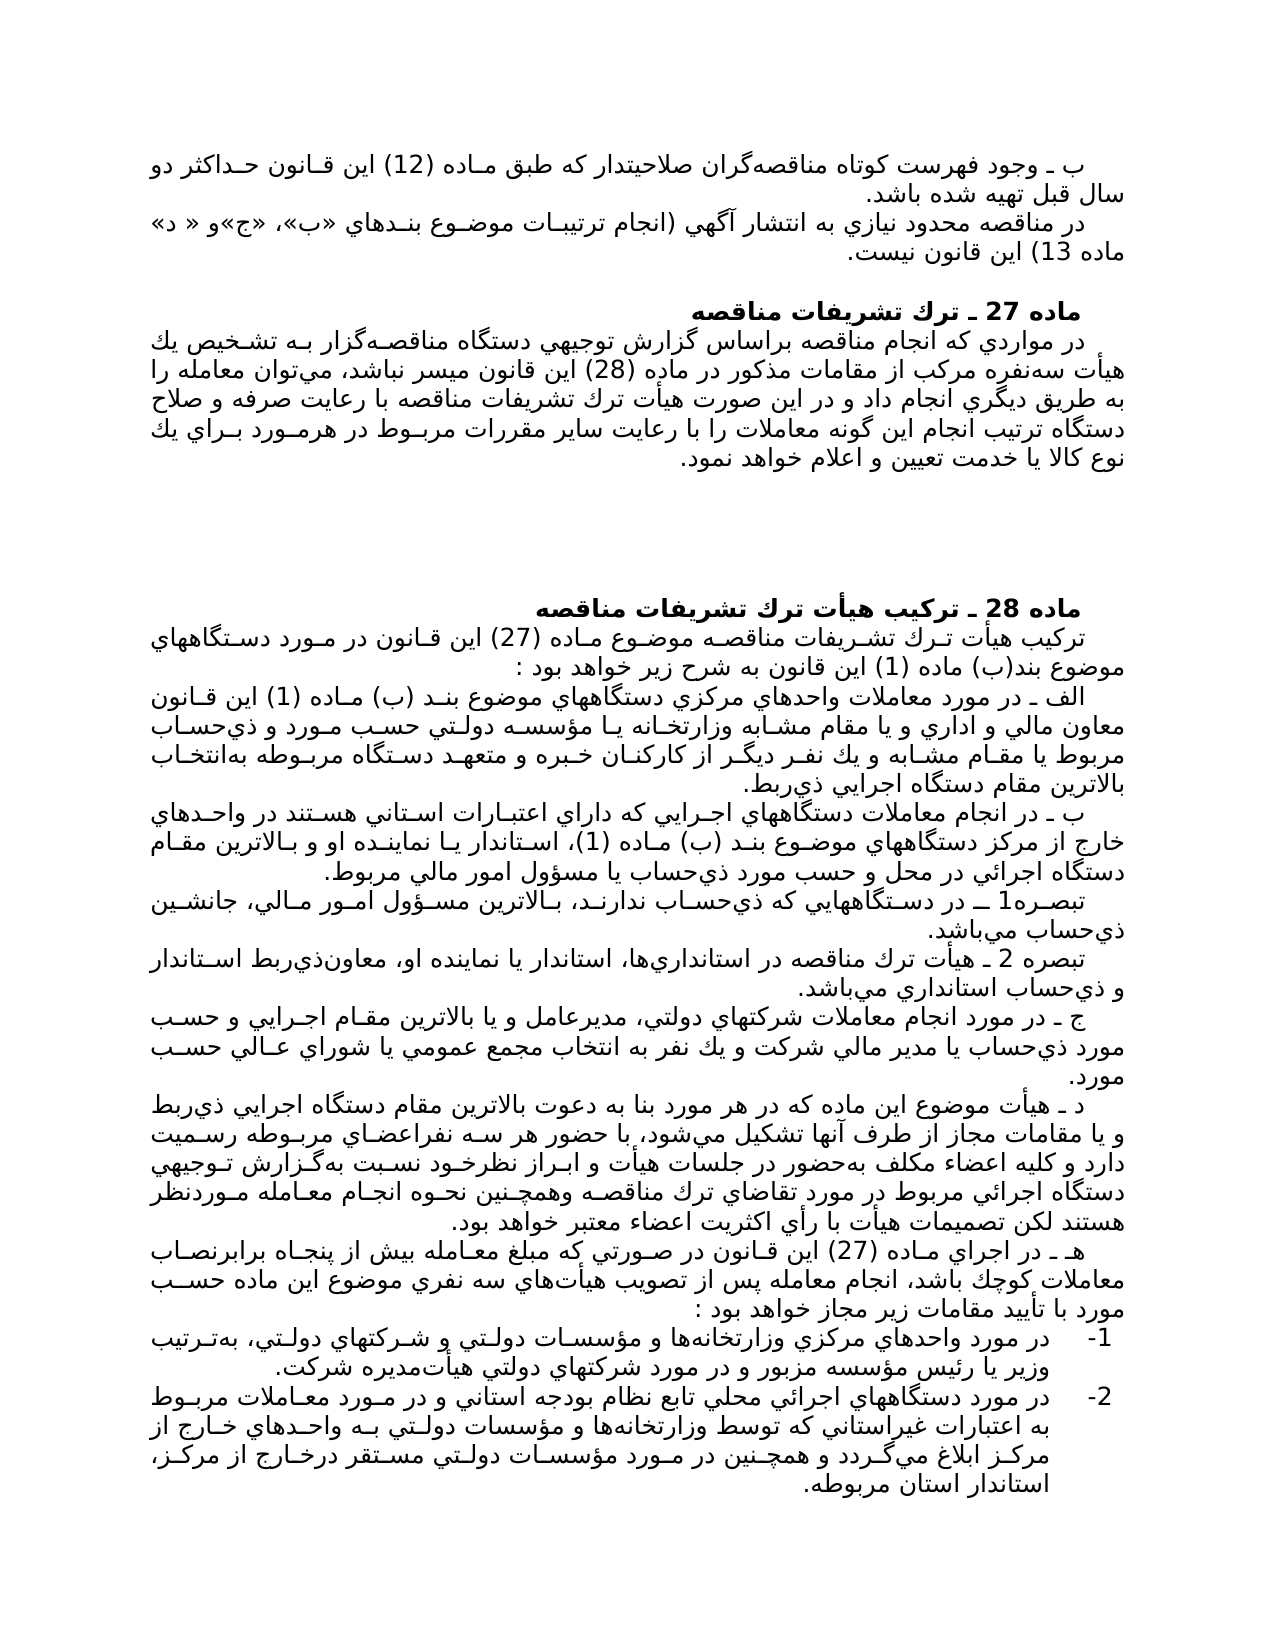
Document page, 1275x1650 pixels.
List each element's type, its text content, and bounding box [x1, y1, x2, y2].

text ب‌ ـ وجود فهرست‌ كوتاه‌ مناقصه‌گران‌ صلاحيتدار كه‌ طبق‌ ماده‌ (12) اين‌ قانون‌ حداكثر دو سال‌ قبل‌ تهيه‌ شده‌ باشد. [150, 150, 1125, 208]
text ج‌ ـ در مورد انجام‌ معاملات‌ شركتهاي‌ دولتي‌، مديرعامل‌ و يا بالاترين‌ مقام‌ اجرايي ‌و حسب‌ مورد ذي‌حساب‌ يا مدير مالي‌ شركت‌ و يك‌ نفر به‌ انتخاب‌ مجمع‌ عمومي‌ يا شوراي‌ عالي‌ حسب‌ مورد. [150, 1003, 1125, 1090]
text تركيب‌ هيأت‌ ترك‌ تشريفات‌ مناقصه‌ موضوع‌ ماده‌ (27) اين‌ قانون‌ در مورد دستگاههاي‌ موضوع‌ بند(ب‌) ماده‌ (1) اين‌ قانون‌ به‌ شرح‌ زير خواهد بود : [150, 623, 1125, 682]
text ماده‌ 28 ـ تركيب‌ هيأت‌ ترك‌ تشريفات‌ مناقصه‌ [150, 594, 1125, 623]
text ب‌ ـ در انجام‌ معاملات‌ دستگاههاي‌ اجرايي‌ كه‌ داراي‌ اعتبارات‌ استاني‌ هستند در واحدهاي‌ خارج‌ از مركز دستگاههاي‌ موضوع‌ بند (ب‌) ماده‌ (1)، استاندار يا نماينده‌ او و بالاترين‌ مقام‌ دستگاه‌ اجرائي‌ در محل‌ و حسب‌ مورد ذي‌حساب‌ يا مسؤول‌ امور مالي ‌مربوط‌. [150, 798, 1125, 886]
list در مورد دستگاههاي‌ اجرائي‌ محلي‌ تابع‌ نظام‌ بودجه‌ استاني‌ و در مورد معاملات‌ مربوط‌ به‌ اعتبارات‌ غيراستاني‌ كه‌ توسط‌ وزارتخانه‌ها و مؤسسات‌ دولتي‌ به ‌واحدهاي‌ خارج‌ از مركز ابلاغ‌ مي‌گردد و همچنين‌ در مورد مؤسسات‌ دولتي‌ مستقر درخارج‌ از مركز، استاندار استان‌ مربوطه‌. [150, 1382, 1087, 1498]
text الف‌ ـ در مورد معاملات‌ واحدهاي‌ مركزي‌ دستگاههاي‌ موضوع‌ بند (ب‌) ماده‌ (1) اين‌ قانون‌ معاون‌ مالي‌ و اداري‌ و يا مقام‌ مشابه‌ وزارتخانه‌ يا مؤسسه‌ دولتي‌ حسب‌ مورد و ذي‌حساب‌ مربوط‌ يا مقام‌ مشابه‌ و يك‌ نفر ديگر از كاركنان‌ خبره‌ و متعهد دستگاه‌ مربوطه‌ به‌انتخاب‌ بالاترين‌ مقام‌ دستگاه‌ اجرايي‌ ذي‌ربط‌. [150, 682, 1125, 798]
text در مواردي‌ كه‌ انجام‌ مناقصه‌ براساس‌ گزارش‌ توجيهي‌ دستگاه‌ مناقصه‌گزار به ‌تشخيص‌ يك‌ هيأت‌ سه‌نفره‌ مركب‌ از مقامات‌ مذكور در ماده‌ (28) اين‌ قانون‌ ميسر نباشد، مي‌توان‌ معامله‌ را به‌ طريق‌ ديگري‌ انجام‌ داد و در اين‌ صورت‌ هيأت‌ ترك‌ تشريفات‌ مناقصه ‌با رعايت‌ صرفه‌ و صلاح‌ دستگاه‌ ترتيب‌ انجام‌ اين‌ گونه‌ معاملات‌ را با رعايت‌ ساير مقررات ‌مربوط‌ در هرمورد براي‌ يك‌ نوع‌ كالا يا خدمت‌ تعيين‌ و اعلام‌ خواهد نمود. [150, 326, 1125, 472]
text د ـ هيأت‌ موضوع‌ اين‌ ماده‌ كه‌ در هر مورد بنا به‌ دعوت‌ بالاترين‌ مقام‌ دستگاه ‌اجرايي‌ ذي‌ربط‌ و يا مقامات‌ مجاز از طرف‌ آنها تشكيل‌ مي‌شود، با حضور هر سه‌ نفراعضاي‌ مربوطه‌ رسميت‌ دارد و كليه‌ اعضاء مكلف‌ به‌حضور در جلسات‌ هيأت‌ و ابراز نظرخود نسبت‌ به‌‎گزارش‌ توجيهي‌ دستگاه‌ اجرائي‌ مربوط‌ در مورد تقاضاي‌ ترك‌ مناقصه‌ وهمچنين‌ نحوه‌ انجام‌ معامله‌ موردنظر هستند لكن‌ تصميمات‌ هيأت‌ با رأي‌ اكثريت‌ اعضاء معتبر خواهد بود. [150, 1090, 1125, 1236]
text تبصره‌ 2 ـ هيأت‌ ترك‌ مناقصه‌ در استانداري‌ها، استاندار يا نماينده‌ او، معاون‌ذي‌ربط‌ استاندار و ذي‌حساب‌ استانداري‌ مي‌باشد. [150, 944, 1125, 1003]
text تبصره1 ـ در دستگاههايي‌ كه‌ ذي‌حساب‌ ندارند، بالاترين‌ مسؤول‌ امور مالي‌، جانشين‌ ذي‌حساب‌ مي‌باشد. [150, 886, 1125, 944]
text ماده‌ 27 ـ ترك‌ تشريفات‌ مناقصه‌ [150, 297, 1125, 326]
text در مناقصه‌ محدود نيازي‌ به‌ انتشار آگهي‌ (انجام‌ ترتيبات‌ موضوع‌ بندهاي‌ «ب‌»، «ج‌»و « د» ماده‌ 13) اين‌ قانون‌ نيست‌. [150, 208, 1125, 267]
list در مورد واحدهاي‌ مركزي‌ وزارتخانه‌ها و مؤسسات‌ دولتي‌ و شركتهاي‌ دولتي‌، به‌ترتيب‌ وزير يا رئيس‌ مؤسسه‌ مزبور و در مورد شركتهاي‌ دولتي‌ هيأت‌مديره‌ شركت‌. [150, 1323, 1087, 1382]
text هـ ـ در اجراي‌ ماده‌ (27) اين‌ قانون‌ در صورتي‌ كه‌ مبلغ‌ معامله‌ بيش‌ از پنجاه‌ برابرنصاب‌ معاملات‌ كوچك‌ باشد، انجام‌ معامله‌ پس‌ از تصويب‌ هيأت‌هاي‌ سه‌ نفري‌ موضوع ‌اين‌ ماده‌ حسب‌ مورد با تأييد مقامات‌ زير مجاز خواهد بود : [150, 1236, 1125, 1323]
